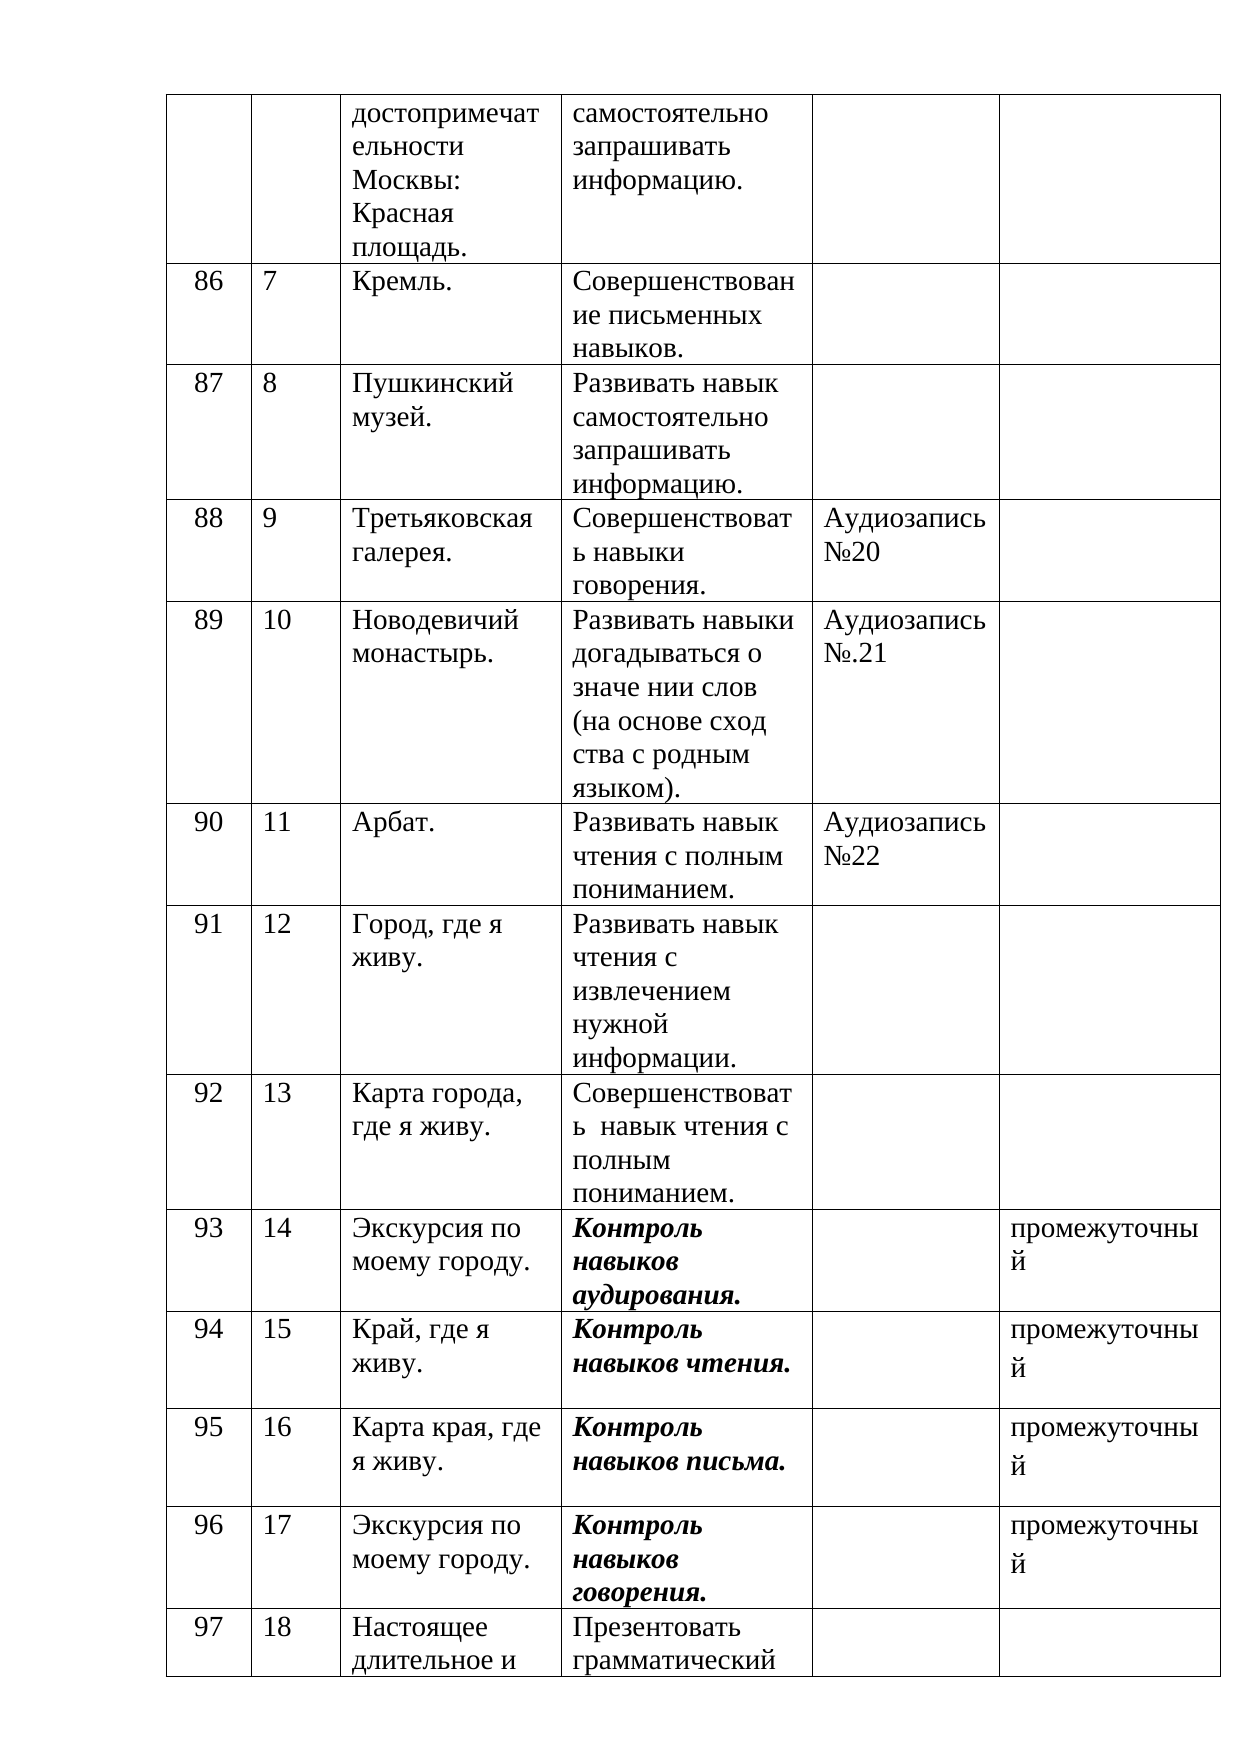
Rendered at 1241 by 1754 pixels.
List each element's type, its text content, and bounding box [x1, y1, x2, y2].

table_cell Карта города, где я живу. [341, 1075, 561, 1209]
table_cell 93 [167, 1210, 251, 1311]
table_cell Карта края, где я живу. [341, 1409, 561, 1506]
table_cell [562, 95, 812, 262]
table_cell промежуточный [1000, 1210, 1220, 1311]
table_cell [813, 264, 999, 364]
table_cell [813, 1409, 999, 1506]
table_cell Арбат. [341, 804, 561, 905]
table_cell Совершенствование письменных навыков. [562, 264, 812, 364]
table_cell 92 [167, 1075, 251, 1209]
table_cell [1000, 365, 1220, 499]
table_cell 11 [252, 804, 340, 905]
table_cell [1000, 804, 1220, 905]
table_cell Развивать навык чтения с извлечением нужной информации. [562, 906, 812, 1074]
table_cell [1000, 264, 1220, 364]
table_cell Совершенствовать навыки говорения. [562, 500, 812, 601]
table_cell Новодевичий монастырь. [341, 602, 561, 803]
table_cell 8 [252, 365, 340, 499]
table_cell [562, 1609, 812, 1676]
table_cell [813, 1312, 999, 1408]
table_cell Экскурсия по моему городу. [341, 1210, 561, 1311]
table_cell [1000, 500, 1220, 601]
table_cell 87 [167, 365, 251, 499]
table_cell [813, 365, 999, 499]
table_cell Совершенствовать навык чтения с полным пониманием. [562, 1075, 812, 1209]
table_cell [813, 95, 999, 262]
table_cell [341, 95, 561, 262]
table_cell Аудиозапись №22 [813, 804, 999, 905]
table_cell [1000, 1609, 1220, 1676]
table_cell 17 [252, 1507, 340, 1608]
table_cell [1000, 95, 1220, 262]
table_cell Пушкинский музей. [341, 365, 561, 499]
table_cell [813, 906, 999, 1074]
table_cell Край, где я живу. [341, 1312, 561, 1408]
table_cell 18 [252, 1609, 340, 1676]
table_cell [813, 1075, 999, 1209]
table_cell 85 [167, 95, 251, 262]
table_cell 97 [167, 1609, 251, 1676]
table_cell [1000, 602, 1220, 803]
table_cell [813, 1507, 999, 1608]
table_cell 94 [167, 1312, 251, 1408]
table_cell Развивать навык чтения с полным пониманием. [562, 804, 812, 905]
table_cell промежуточный [1000, 1507, 1220, 1608]
table_cell [813, 1210, 999, 1311]
table_cell [1000, 1075, 1220, 1209]
table_cell Контроль навыков письма. [562, 1409, 812, 1506]
table_cell 95 [167, 1409, 251, 1506]
table_cell 16 [252, 1409, 340, 1506]
table_cell Третьяковская галерея. [341, 500, 561, 601]
table_cell 86 [167, 264, 251, 364]
table_cell Аудиозапись №20 [813, 500, 999, 601]
table_cell 91 [167, 906, 251, 1074]
table_cell Экскурсия по моему городу. [341, 1507, 561, 1608]
table_cell Контроль навыков аудирования. [562, 1210, 812, 1311]
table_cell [341, 1609, 561, 1676]
table_cell Развивать навык самостоятельно запрашивать информацию. [562, 365, 812, 499]
table_cell 12 [252, 906, 340, 1074]
table_cell 6 [252, 95, 340, 262]
table_cell 7 [252, 264, 340, 364]
table_cell 90 [167, 804, 251, 905]
table_cell 15 [252, 1312, 340, 1408]
table_cell Город, где я живу. [341, 906, 561, 1074]
table_cell Кремль. [341, 264, 561, 364]
table_cell 10 [252, 602, 340, 803]
table_cell [1000, 906, 1220, 1074]
table_cell 14 [252, 1210, 340, 1311]
table_cell 88 [167, 500, 251, 601]
table_cell [813, 1609, 999, 1676]
table_cell 13 [252, 1075, 340, 1209]
table_cell Контроль навыков чтения. [562, 1312, 812, 1408]
table_cell Развивать навыки догадываться о значе нии слов (на основе сход ства с родным языком). [562, 602, 812, 803]
table_cell 89 [167, 602, 251, 803]
table_cell промежуточный [1000, 1409, 1220, 1506]
table_cell 9 [252, 500, 340, 601]
table_cell Контроль навыков говорения. [562, 1507, 812, 1608]
table_cell Аудиозапись №.21 [813, 602, 999, 803]
table_cell 96 [167, 1507, 251, 1608]
table_cell промежуточный [1000, 1312, 1220, 1408]
